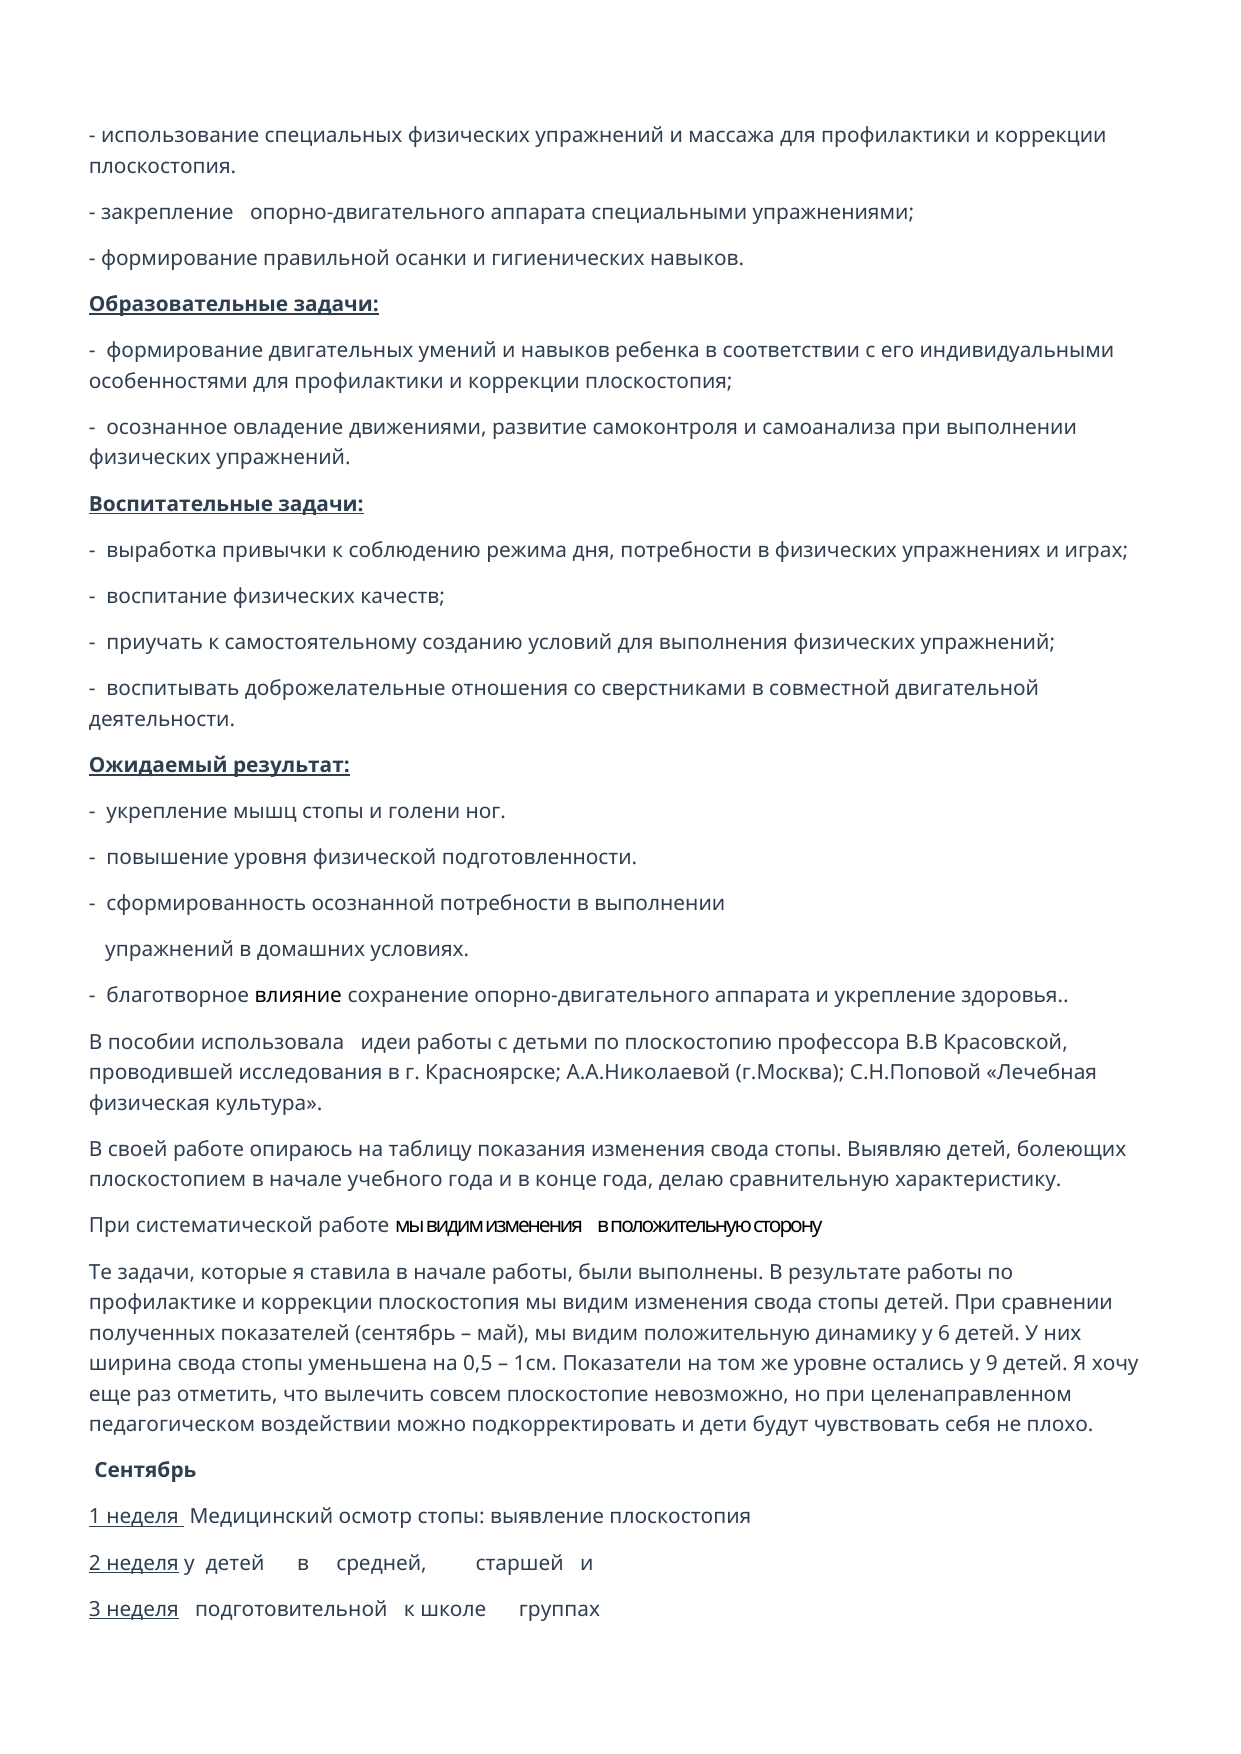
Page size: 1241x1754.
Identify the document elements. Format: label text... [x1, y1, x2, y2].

text - формирование двигательных умений и навыков ребенка в соответствии с его индивидуальными особенностями для профилактики и коррекции плоскостопия; [89, 333, 1152, 394]
text Воспитательные задачи: [89, 487, 1152, 517]
text - воспитывать доброжелательные отношения со сверстниками в совместной двигательной деятельности. [89, 671, 1152, 732]
text 3 неделя подготовительной к школе группах [89, 1592, 1152, 1622]
text - выработка привычки к соблюдению режима дня, потребности в физических упражнениях и играх; [89, 533, 1152, 563]
text - воспитание физических качеств; [89, 579, 1152, 609]
text В пособии использовала идеи работы с детьми по плоскостопию профессора В.В Красовской, проводившей исследования в г. Красноярске; А.А.Николаевой (г.Москва); С.Н.Поповой «Лечебная физическая культура». [89, 1025, 1152, 1116]
text 2 неделя у детей в средней, старшей и [89, 1546, 1152, 1576]
text Сентябрь [89, 1453, 1152, 1484]
text Ожидаемый результат: [89, 748, 1152, 778]
text - благотворное влияние сохранение опорно-двигательного аппарата и укрепление здоровья.. [89, 978, 1152, 1009]
text При систематической работе мы видим изменения в положительную сторону [89, 1208, 1152, 1239]
text - осознанное овладение движениями, развитие самоконтроля и самоанализа при выполнении физических упражнений. [89, 410, 1152, 471]
text 1 неделя Медицинский осмотр стопы: выявление плоскостопия [89, 1499, 1152, 1530]
text - закрепление опорно-двигательного аппарата специальными упражнениями; [89, 195, 1152, 225]
text - приучать к самостоятельному созданию условий для выполнения физических упражнений; [89, 625, 1152, 656]
text В своей работе опираюсь на таблицу показания изменения свода стопы. Выявляю детей, болеющих плоскостопием в начале учебного года и в конце года, делаю сравнительную характеристику. [89, 1132, 1152, 1193]
text упражнений в домашних условиях. [89, 932, 1152, 963]
text - использование специальных физических упражнений и массажа для профилактики и коррекции плоскостопия. [89, 118, 1152, 179]
text - формирование правильной осанки и гигиенических навыков. [89, 241, 1152, 271]
text - укрепление мышц стопы и голени ног. [89, 794, 1152, 824]
text Те задачи, которые я ставила в начале работы, были выполнены. В результате работы по профилактике и коррекции плоскостопия мы видим изменения свода стопы детей. При сравнении полученных показателей (сентябрь – май), мы видим положительную динамику у 6 детей. У них ширина свода стопы уменьшена на 0,5 – 1см. Показатели на том же уровне остались у 9 детей. Я хочу еще раз отметить, что вылечить совсем плоскостопие невозможно, но при целенаправленном педагогическом воздействии можно подкорректировать и дети будут чувствовать себя не плохо. [89, 1255, 1152, 1438]
text Образовательные задачи: [89, 287, 1152, 318]
text - повышение уровня физической подготовленности. [89, 840, 1152, 871]
text - сформированность осознанной потребности в выполнении [89, 886, 1152, 917]
